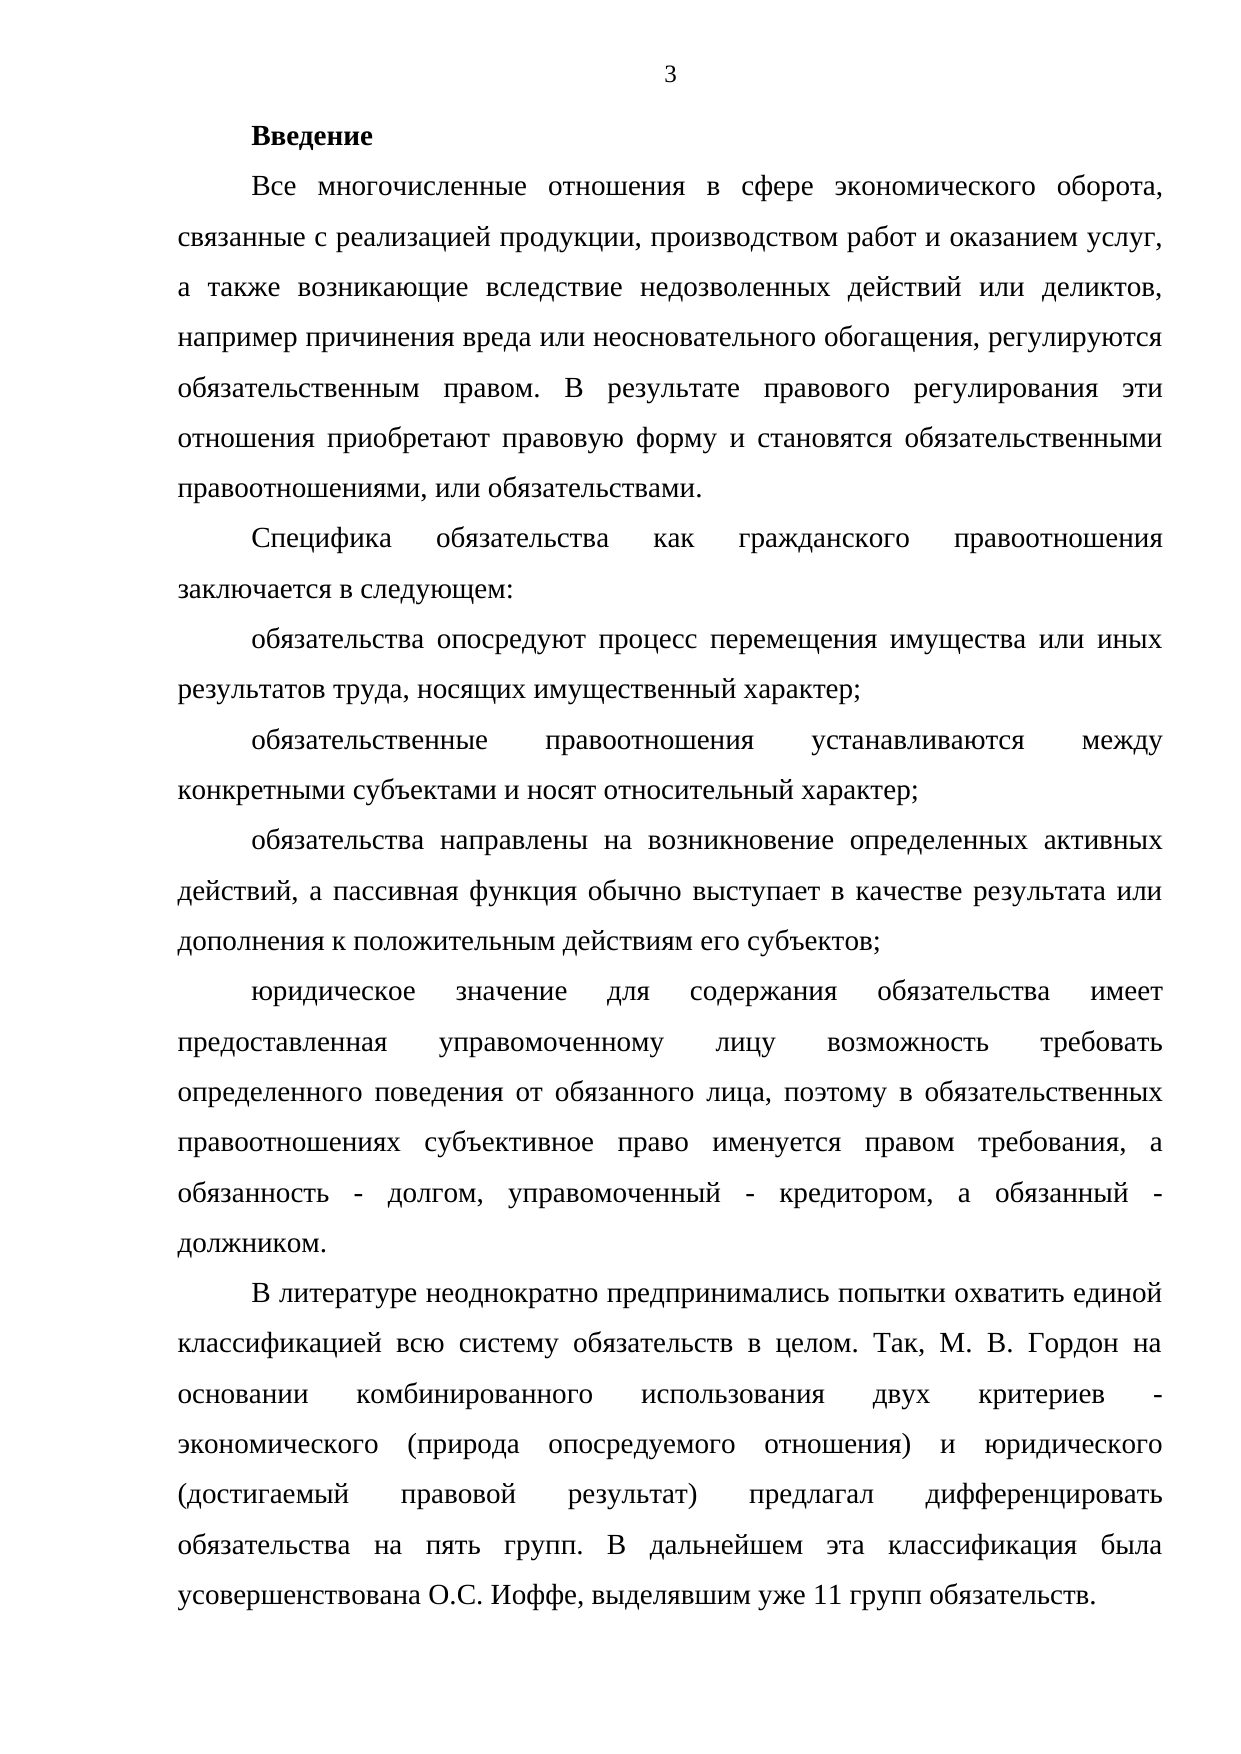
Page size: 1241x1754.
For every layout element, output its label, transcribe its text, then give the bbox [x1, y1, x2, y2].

subtitle Введение [177, 118, 1163, 152]
text обязательства направлены на возникновение определенных активных действий, а пассивная функция обычно выступает в качестве результата или дополнения к положительным действиям его субъектов; [177, 822, 1163, 957]
text В литературе неоднократно предпринимались попытки охватить единой классификацией всю систему обязательств в целом. Так, М. В. Гордон на основании комбинированного использования двух критериев - экономического (природа опосредуемого отношения) и юридического (достигаемый правовой результат) предлагал дифференцировать обязательства на пять групп. В дальнейшем эта классификация была усовершенствована О.С. Иоффе, выделявшим уже 11 групп обязательств. [177, 1275, 1163, 1611]
text Специфика обязательства как гражданского правоотношения заключается в следующем: [177, 521, 1163, 604]
text Все многочисленные отношения в сфере экономического оборота, связанные с реализацией продукции, производством работ и оказанием услуг, а также возникающие вследствие недозволенных действий или деликтов, например причинения вреда или неосновательного обогащения, регулируются обязательственным правом. В результате правового регулирования эти отношения приобретают правовую форму и становятся обязательственными правоотношениями, или обязательствами. [177, 168, 1163, 504]
text обязательственные правоотношения устанавливаются между конкретными субъектами и носят относительный характер; [177, 722, 1163, 806]
text обязательства опосредуют процесс перемещения имущества или иных результатов труда, носящих имущественный характер; [177, 621, 1163, 705]
text юридическое значение для содержания обязательства имеет предоставленная управомоченному лицу возможность требовать определенного поведения от обязанного лица, поэтому в обязательственных правоотношениях субъективное право именуется правом требования, а обязанность - долгом, управомоченный - кредитором, а обязанный - должником. [177, 973, 1163, 1258]
